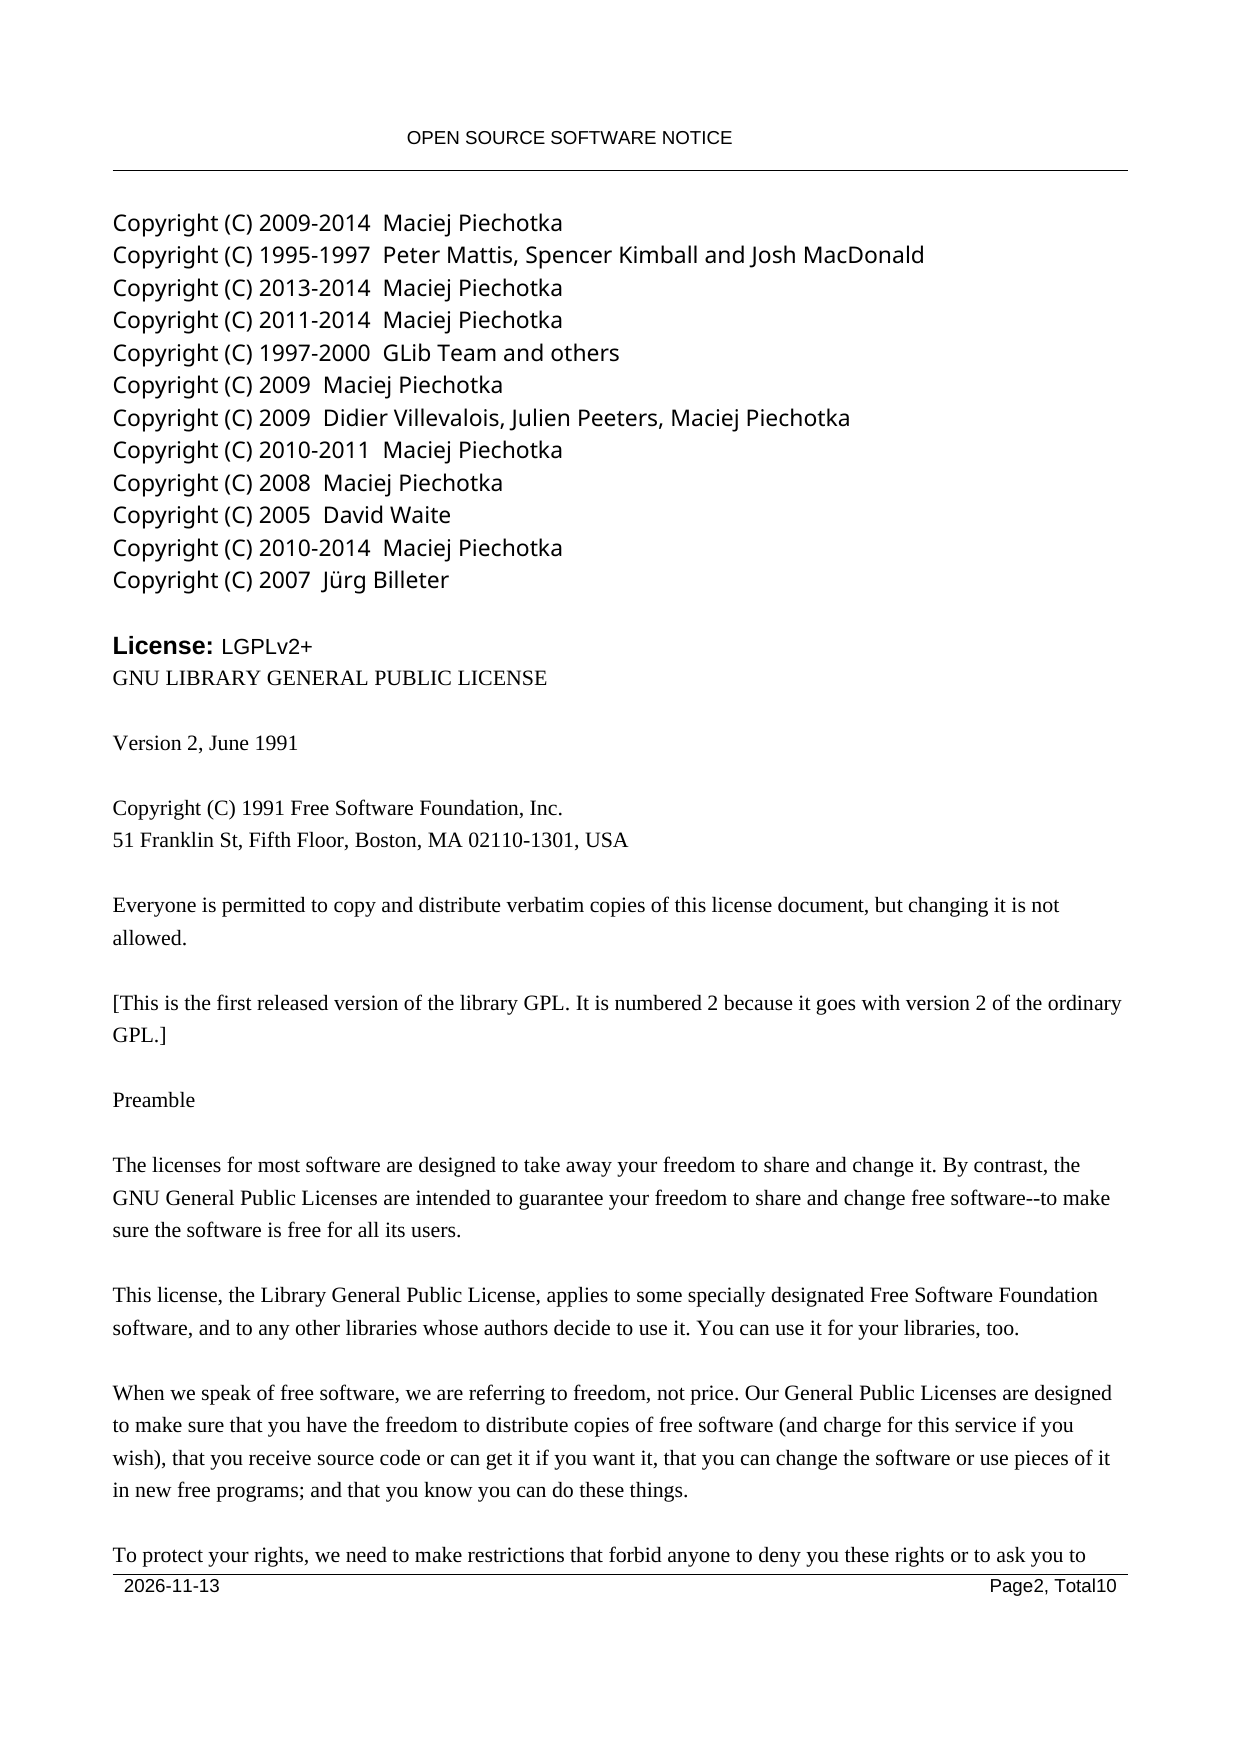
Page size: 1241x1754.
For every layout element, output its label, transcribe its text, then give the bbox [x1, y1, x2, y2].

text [112, 206, 1128, 629]
text License: LGPLv2+ [112, 629, 1128, 661]
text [112, 661, 1128, 1571]
